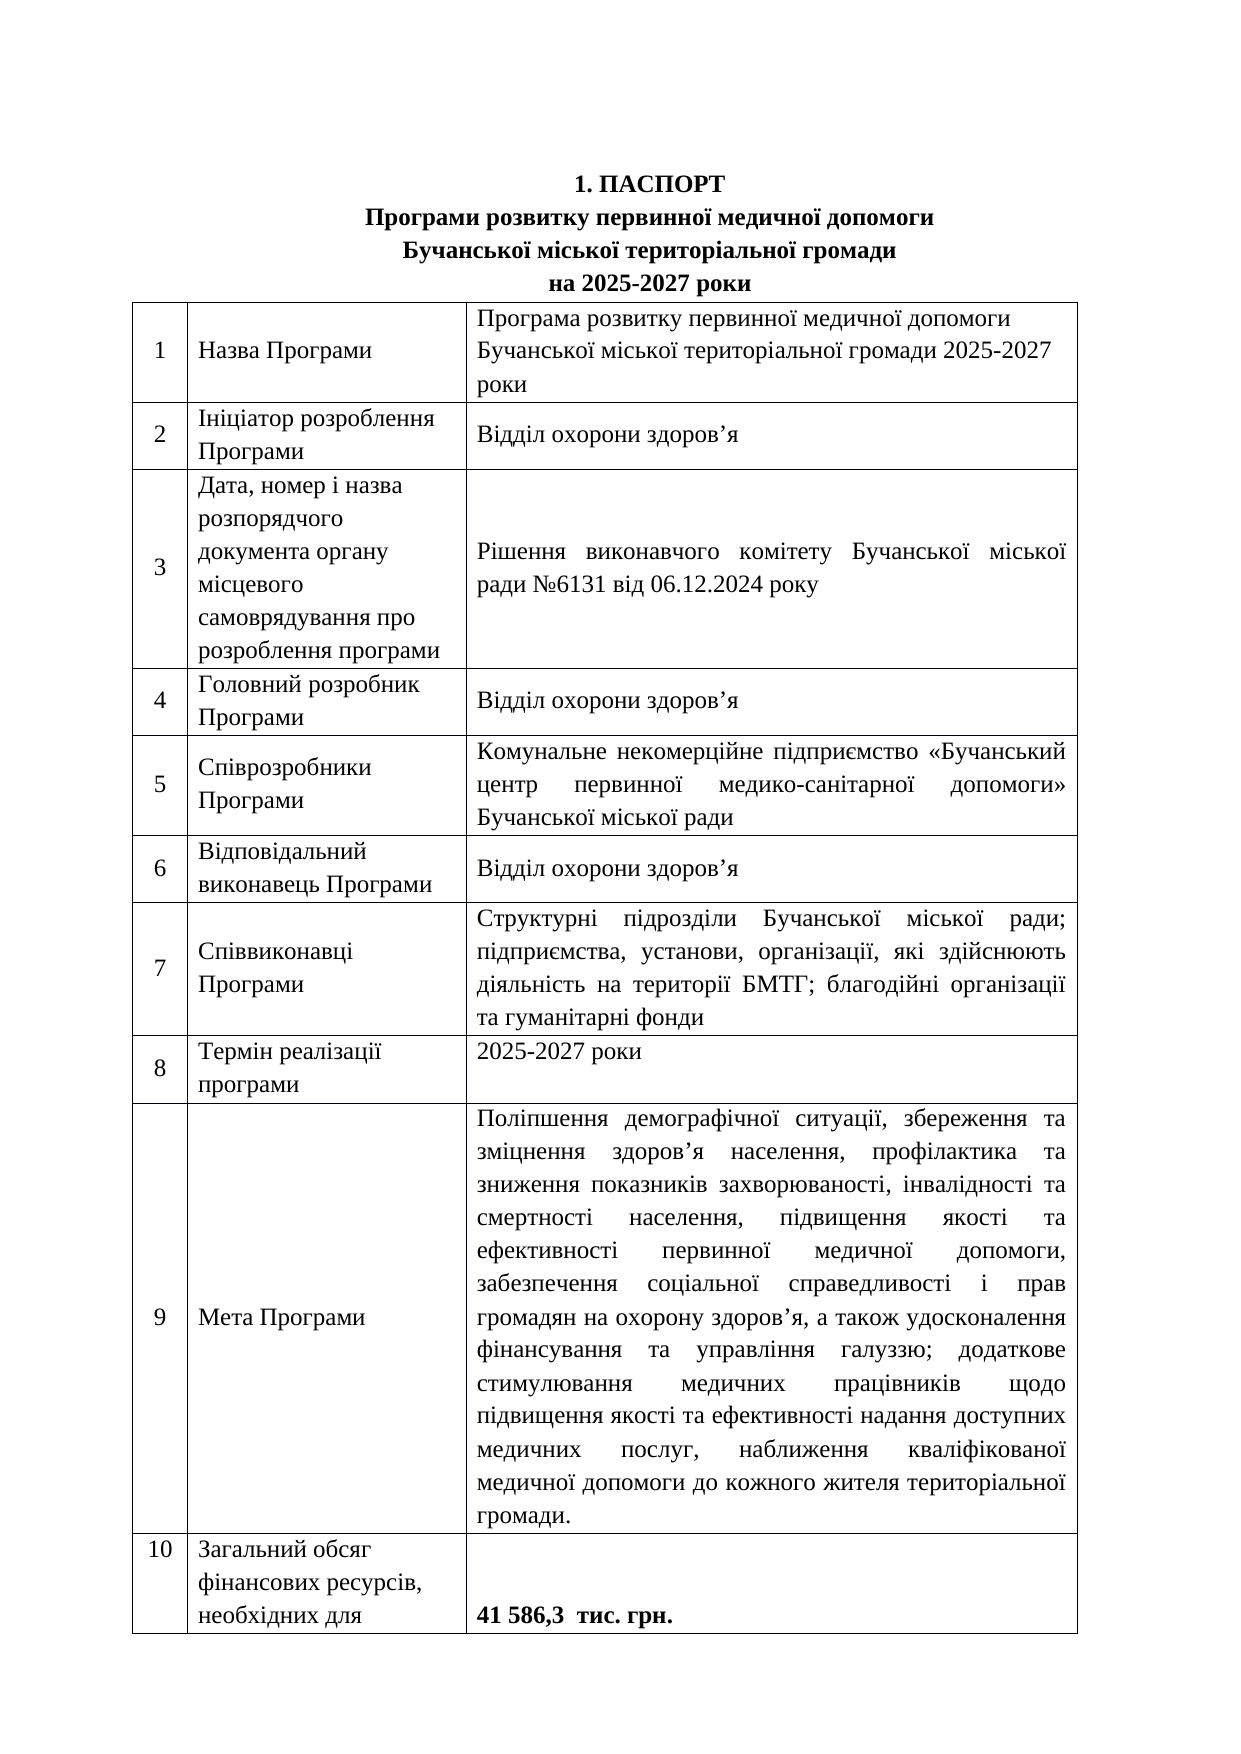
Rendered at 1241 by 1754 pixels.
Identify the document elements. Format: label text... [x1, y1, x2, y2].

table_cell 2 [133, 403, 187, 469]
text 1. ПАСПОРТ [177, 169, 1122, 198]
table_cell 6 [133, 836, 187, 902]
text на 2025-2027 роки [177, 268, 1122, 297]
table_cell Поліпшення демографічної ситуації, збереження та зміцнення здоров’я населення, профілактика та зниження показників захворюваності, інвалідності та смертності населення, підвищення якості та ефективності первинної медичної допомоги, забезпечення соціальної справедливості і прав громадян на охорону здоров’я, а також удосконалення фінансування та управління галуззю; додаткове стимулювання медичних працівників щодо підвищення якості та ефективності надання доступних медичних послуг, наближення кваліфікованої медичної допомоги до кожного жителя територіальної громади. [467, 1104, 1077, 1533]
table_cell Мета Програми [188, 1104, 466, 1533]
table_cell 5 [133, 736, 187, 835]
table_cell Відділ охорони здоров’я [467, 836, 1077, 902]
table_cell Структурні підрозділи Бучанської міської ради; підприємства, установи, організації, які здійснюють діяльність на території БМТГ; благодійні організації та гуманітарні фонди [467, 903, 1077, 1035]
table_cell Термін реалізації програми [188, 1036, 466, 1102]
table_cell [188, 1534, 466, 1633]
table_cell 9 [133, 1104, 187, 1533]
text Бучанської міської територіальної громади [177, 236, 1122, 264]
table_header Програма розвитку первинної медичної допомоги Бучанської міської територіальної громади 2025-2027 роки [467, 303, 1077, 402]
table_header 1 [133, 303, 187, 402]
table_cell Головний розробник Програми [188, 669, 466, 735]
table_cell Відділ охорони здоров’я [467, 403, 1077, 469]
text Програми розвитку первинної медичної допомоги [177, 202, 1122, 231]
table_cell 10 [133, 1534, 187, 1633]
table_cell Ініціатор розроблення Програми [188, 403, 466, 469]
table_cell 8 [133, 1036, 187, 1102]
table_cell Комунальне некомерційне підприємство «Бучанський центр первинної медико-санітарної допомоги» Бучанської міської ради [467, 736, 1077, 835]
table_header Назва Програми [188, 303, 466, 402]
table_cell Дата, номер і назва розпорядчого документа органу місцевого самоврядування про розроблення програми [188, 470, 466, 668]
table_cell 4 [133, 669, 187, 735]
table_cell Співрозробники Програми [188, 736, 466, 835]
table_cell Рішення виконавчого комітету Бучанської міської ради №6131 від 06.12.2024 року [467, 470, 1077, 668]
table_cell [467, 1534, 1077, 1633]
table_cell 2025-2027 роки [467, 1036, 1077, 1102]
table_cell 7 [133, 903, 187, 1035]
table_cell Відповідальний виконавець Програми [188, 836, 466, 902]
table_cell Співвиконавці Програми [188, 903, 466, 1035]
table_cell 3 [133, 470, 187, 668]
table_cell Відділ охорони здоров’я [467, 669, 1077, 735]
